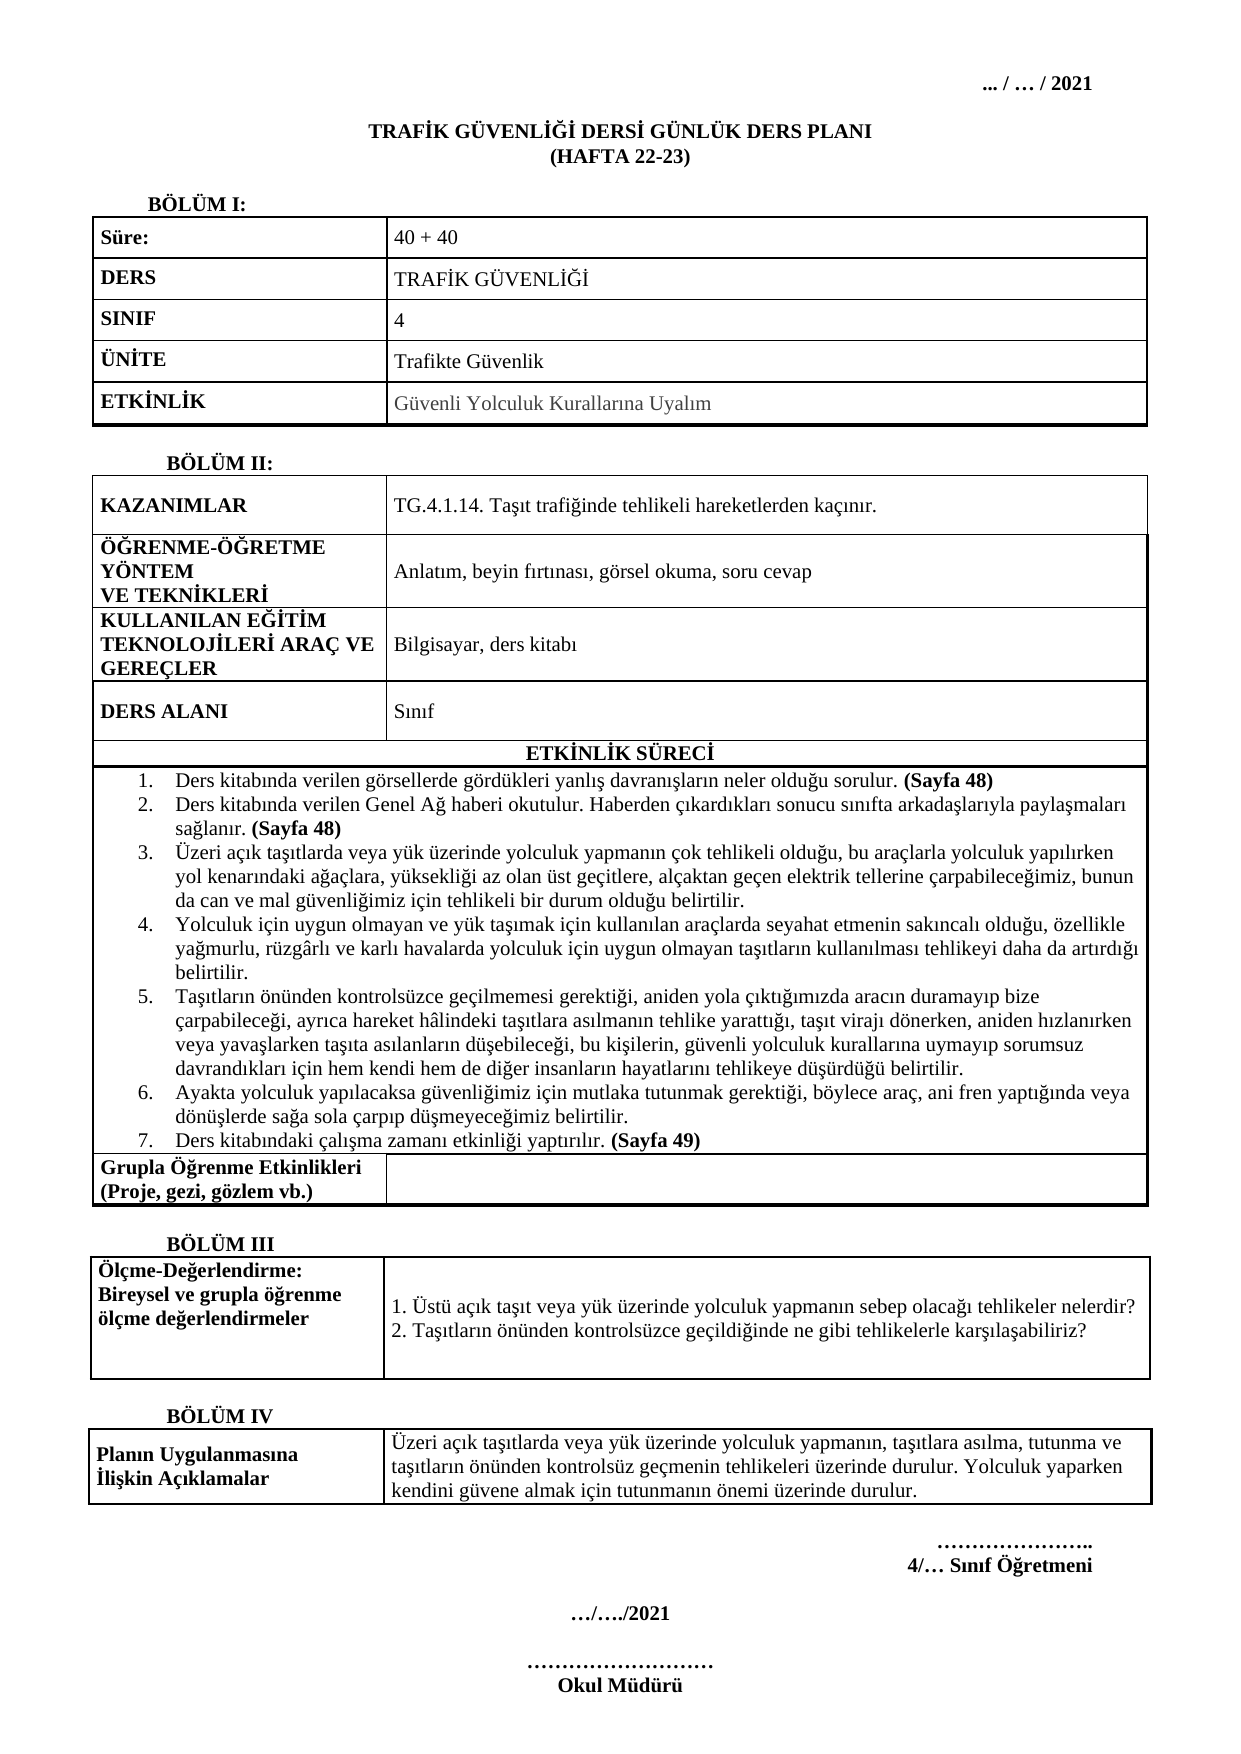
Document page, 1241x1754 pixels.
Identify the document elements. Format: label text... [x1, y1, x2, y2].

table_header Planın Uygulanmasına İlişkin Açıklamalar [90, 1430, 383, 1502]
subtitle BÖLÜM III [148, 1231, 1092, 1256]
table_cell ÜNİTE [94, 341, 386, 381]
table_cell SINIF [94, 300, 386, 340]
table_cell Anlatım, beyin fırtınası, görsel okuma, soru cevap [387, 535, 1146, 607]
table_cell Grupla Öğrenme Etkinlikleri (Proje, gezi, gözlem vb.) [94, 1154, 386, 1203]
table_cell Güvenli Yolculuk Kurallarına Uyalım [388, 383, 1146, 422]
text BÖLÜM II: [148, 451, 1092, 475]
table_cell DERS [94, 259, 386, 298]
table_header 1. Üstü açık taşıt veya yük üzerinde yolculuk yapmanın sebep olacağı tehlikeler nelerdir? 2. Taşıtların önünden kontrolsüzce geçildiğinde ne gibi tehlikelerle karşılaşabiliriz? [385, 1258, 1149, 1378]
table_cell ETKİNLİK [94, 383, 386, 422]
table_header KAZANIMLAR [93, 476, 386, 534]
text (HAFTA 22-23) [148, 143, 1092, 168]
table_cell ÖĞRENME-ÖĞRETME YÖNTEM VE TEKNİKLERİ [93, 535, 386, 607]
table_header Üzeri açık taşıtlarda veya yük üzerinde yolculuk yapmanın, taşıtlara asılma, tutunma ve taşıtların önünden kontrolsüz geçmenin tehlikeleri üzerinde durulur. Yolculuk yaparken kendini güvene almak için tutunmanın önemi üzerinde durulur. [385, 1430, 1150, 1502]
table_cell ETKİNLİK SÜRECİ [94, 741, 1146, 765]
table_cell Trafikte Güvenlik [388, 341, 1146, 381]
table_header Süre: [94, 218, 386, 257]
table_cell Ders kitabında verilen görsellerde gördükleri yanlış davranışların neler olduğu sorulur. (Sayfa 48) Ders kitabında verilen Genel Ağ haberi okutulur. Haberden çıkardıkları sonucu sınıfta arkadaşlarıyla paylaşmaları sağlanır. (Sayfa 48) Üzeri açık taşıtlarda veya yük üzerinde yolculuk yapmanın çok tehlikeli olduğu, bu araçlarla yolculuk yapılırken yol kenarındaki ağaçlara, yüksekliği az olan üst geçitlere, alçaktan geçen elektrik tellerine çarpabileceğimiz, bunun da can ve mal güvenliğimiz için tehlikeli bir durum olduğu belirtilir. Yolculuk için uygun olmayan ve yük taşımak için kullanılan araçlarda seyahat etmenin sakıncalı olduğu, özellikle yağmurlu, rüzgârlı ve karlı havalarda yolculuk için uygun olmayan taşıtların kullanılması tehlikeyi daha da artırdığı belirtilir. Taşıtların önünden kontrolsüzce geçilmemesi gerektiği, aniden yola çıktığımızda aracın duramayıp bize çarpabileceği, ayrıca hareket hâlindeki taşıtlara asılmanın tehlike yarattığı, taşıt virajı dönerken, aniden hızlanırken veya yavaşlarken taşıta asılanların düşebileceği, bu kişilerin, güvenli yolculuk kurallarına uymayıp sorumsuz davrandıkları için hem kendi hem de diğer insanların hayatlarını tehlikeye düşürdüğü belirtilir. Ayakta yolculuk yapılacaksa güvenliğimiz için mutlaka tutunmak gerektiği, böylece araç, ani fren yaptığında veya dönüşlerde sağa sola çarpıp düşmeyeceğimiz belirtilir. Ders kitabındaki çalışma zamanı etkinliği yaptırılır. (Sayfa 49) [94, 768, 1146, 1152]
table_header 40 + 40 [388, 218, 1146, 257]
table_header Ölçme-Değerlendirme: Bireysel ve grupla öğrenme ölçme değerlendirmeler [92, 1258, 383, 1378]
table_cell TRAFİK GÜVENLİĞİ [388, 259, 1146, 298]
text 4/… Sınıf Öğretmeni [148, 1553, 1092, 1577]
text ……………………… [148, 1649, 1092, 1673]
table_cell Sınıf [387, 682, 1146, 740]
text BÖLÜM I: [148, 192, 1092, 216]
table_cell DERS ALANI [94, 682, 386, 740]
table_cell Bilgisayar, ders kitabı [387, 608, 1146, 680]
table_cell [387, 1155, 1146, 1203]
text Okul Müdürü [148, 1673, 1092, 1697]
text ... / … / 2021 [148, 71, 1092, 95]
text …/…./2021 [148, 1601, 1092, 1625]
table_cell KULLANILAN EĞİTİM TEKNOLOJİLERİ ARAÇ VE GEREÇLER [93, 608, 386, 680]
table_header TG.4.1.14. Taşıt trafiğinde tehlikeli hareketlerden kaçınır. [387, 476, 1147, 534]
table_cell 4 [388, 300, 1146, 340]
text ………………….. [148, 1528, 1092, 1553]
text TRAFİK GÜVENLİĞİ DERSİ GÜNLÜK DERS PLANI [148, 119, 1092, 143]
subtitle BÖLÜM IV [148, 1404, 1092, 1428]
